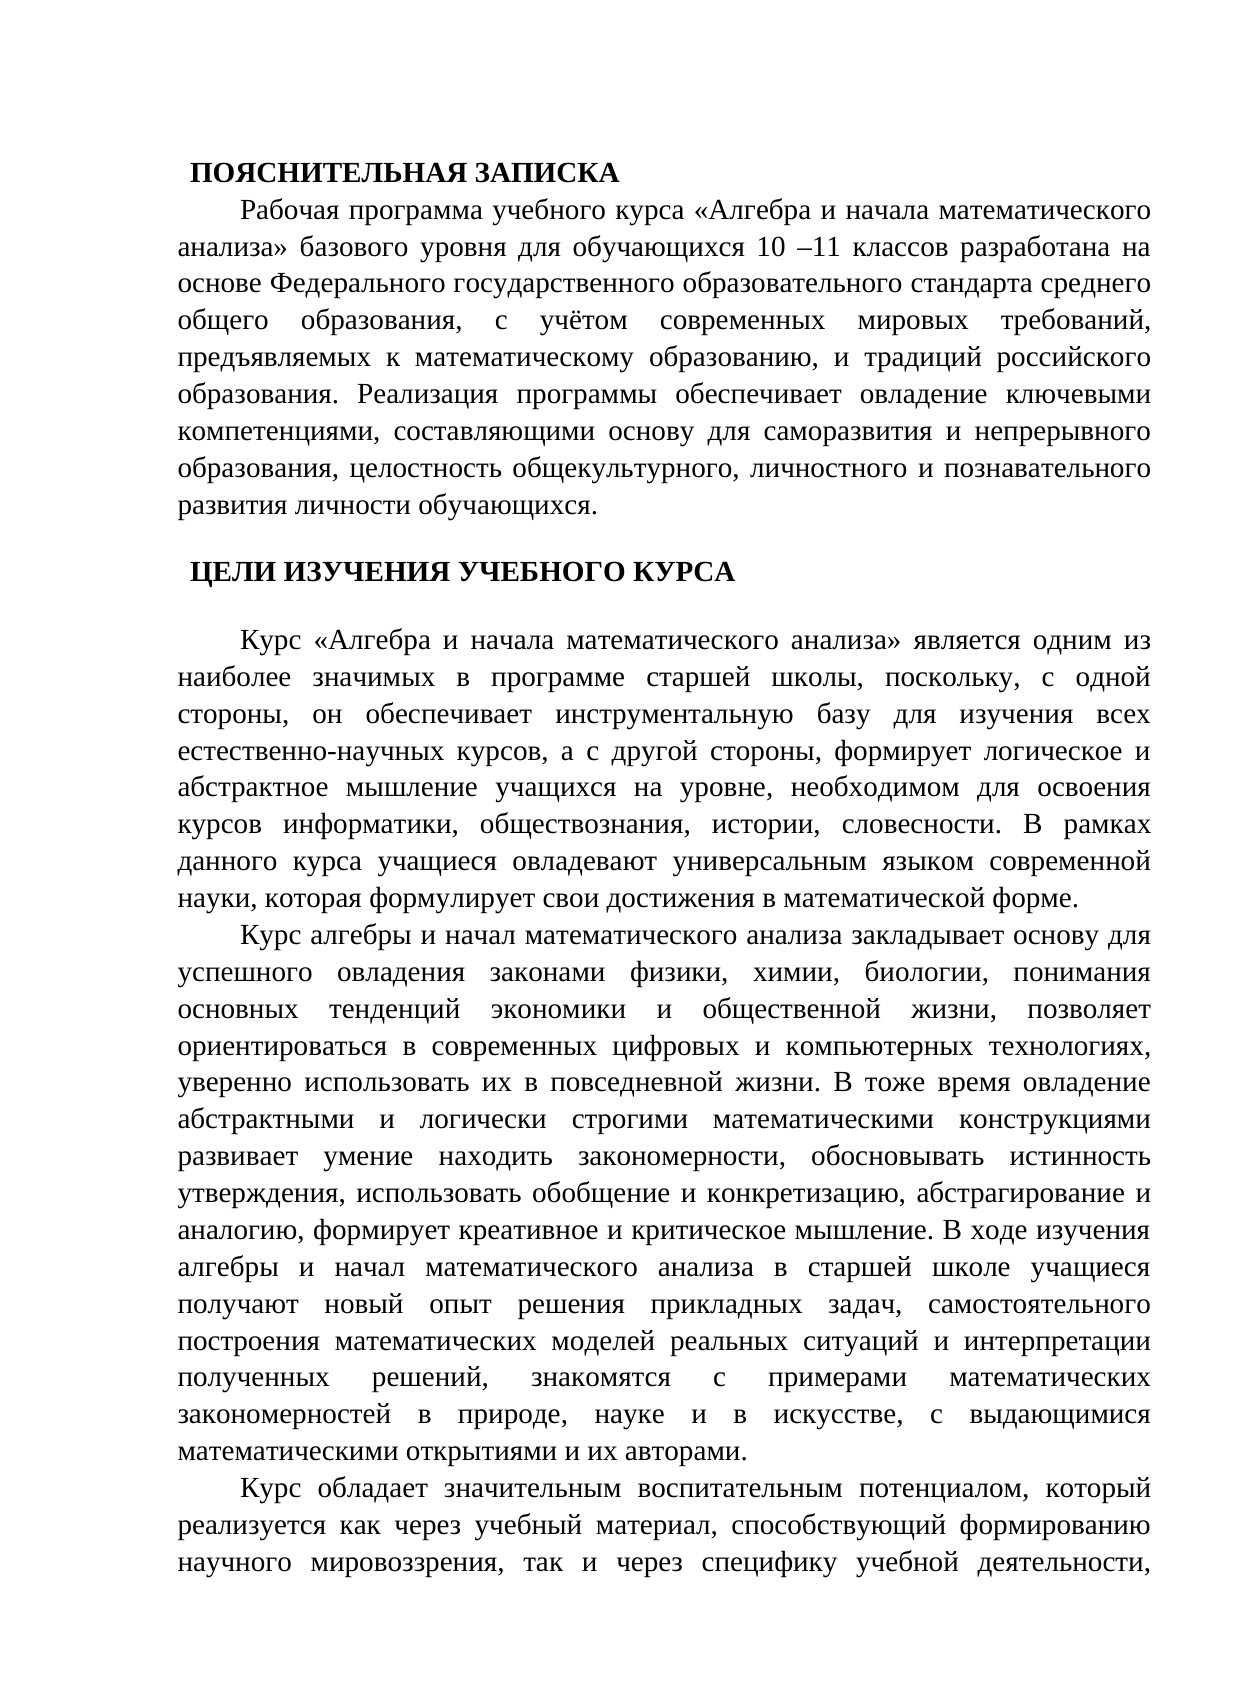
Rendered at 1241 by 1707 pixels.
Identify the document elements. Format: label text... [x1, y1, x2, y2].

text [177, 1470, 1152, 1577]
text ПОЯСНИТЕЛЬНАЯ ЗАПИСКА [190, 155, 1152, 188]
text Рабочая программа учебного курса «Алгебра и начала математического анализа» базового уровня для обучающихся 10 –11 классов разработана на основе Федерального государственного образовательного стандарта среднего общего образования, с учётом современных мировых требований, предъявляемых к математическому образованию, и традиций российского образования. Реализация программы обеспечивает овладение ключевыми компетенциями, составляющими основу для саморазвития и непрерывного образования, целостность общекультурного, личностного и познавательного развития личности обучающихся. [177, 192, 1152, 520]
text Курс «Алгебра и начала математического анализа» является одним из наиболее значимых в программе старшей школы, поскольку, с одной стороны, он обеспечивает инструментальную базу для изучения всех естественно-научных курсов, а с другой стороны, формирует логическое и абстрактное мышление учащихся на уровне, необходимом для освоения курсов информатики, обществознания, истории, словесности. В рамках данного курса учащиеся овладевают универсальным языком современной науки, которая формулирует свои достижения в математической форме. [177, 622, 1152, 914]
text Курс алгебры и начал математического анализа закладывает основу для успешного овладения законами физики, химии, биологии, понимания основных тенденций экономики и общественной жизни, позволяет ориентироваться в современных цифровых и компьютерных технологиях, уверенно использовать их в повседневной жизни. В тоже время овладение абстрактными и логически строгими математическими конструкциями развивает умение находить закономерности, обосновывать истинность утверждения, использовать обобщение и конкретизацию, абстрагирование и аналогию, формирует креативное и критическое мышление. В ходе изучения алгебры и начал математического анализа в старшей школе учащиеся получают новый опыт решения прикладных задач, самостоятельного построения математических моделей реальных ситуаций и интерпретации полученных решений, знакомятся с примерами математических закономерностей в природе, науке и в искусстве, с выдающимися математическими открытиями и их авторами. [177, 917, 1152, 1467]
text ЦЕЛИ ИЗУЧЕНИЯ УЧЕБНОГО КУРСА [190, 554, 1152, 588]
